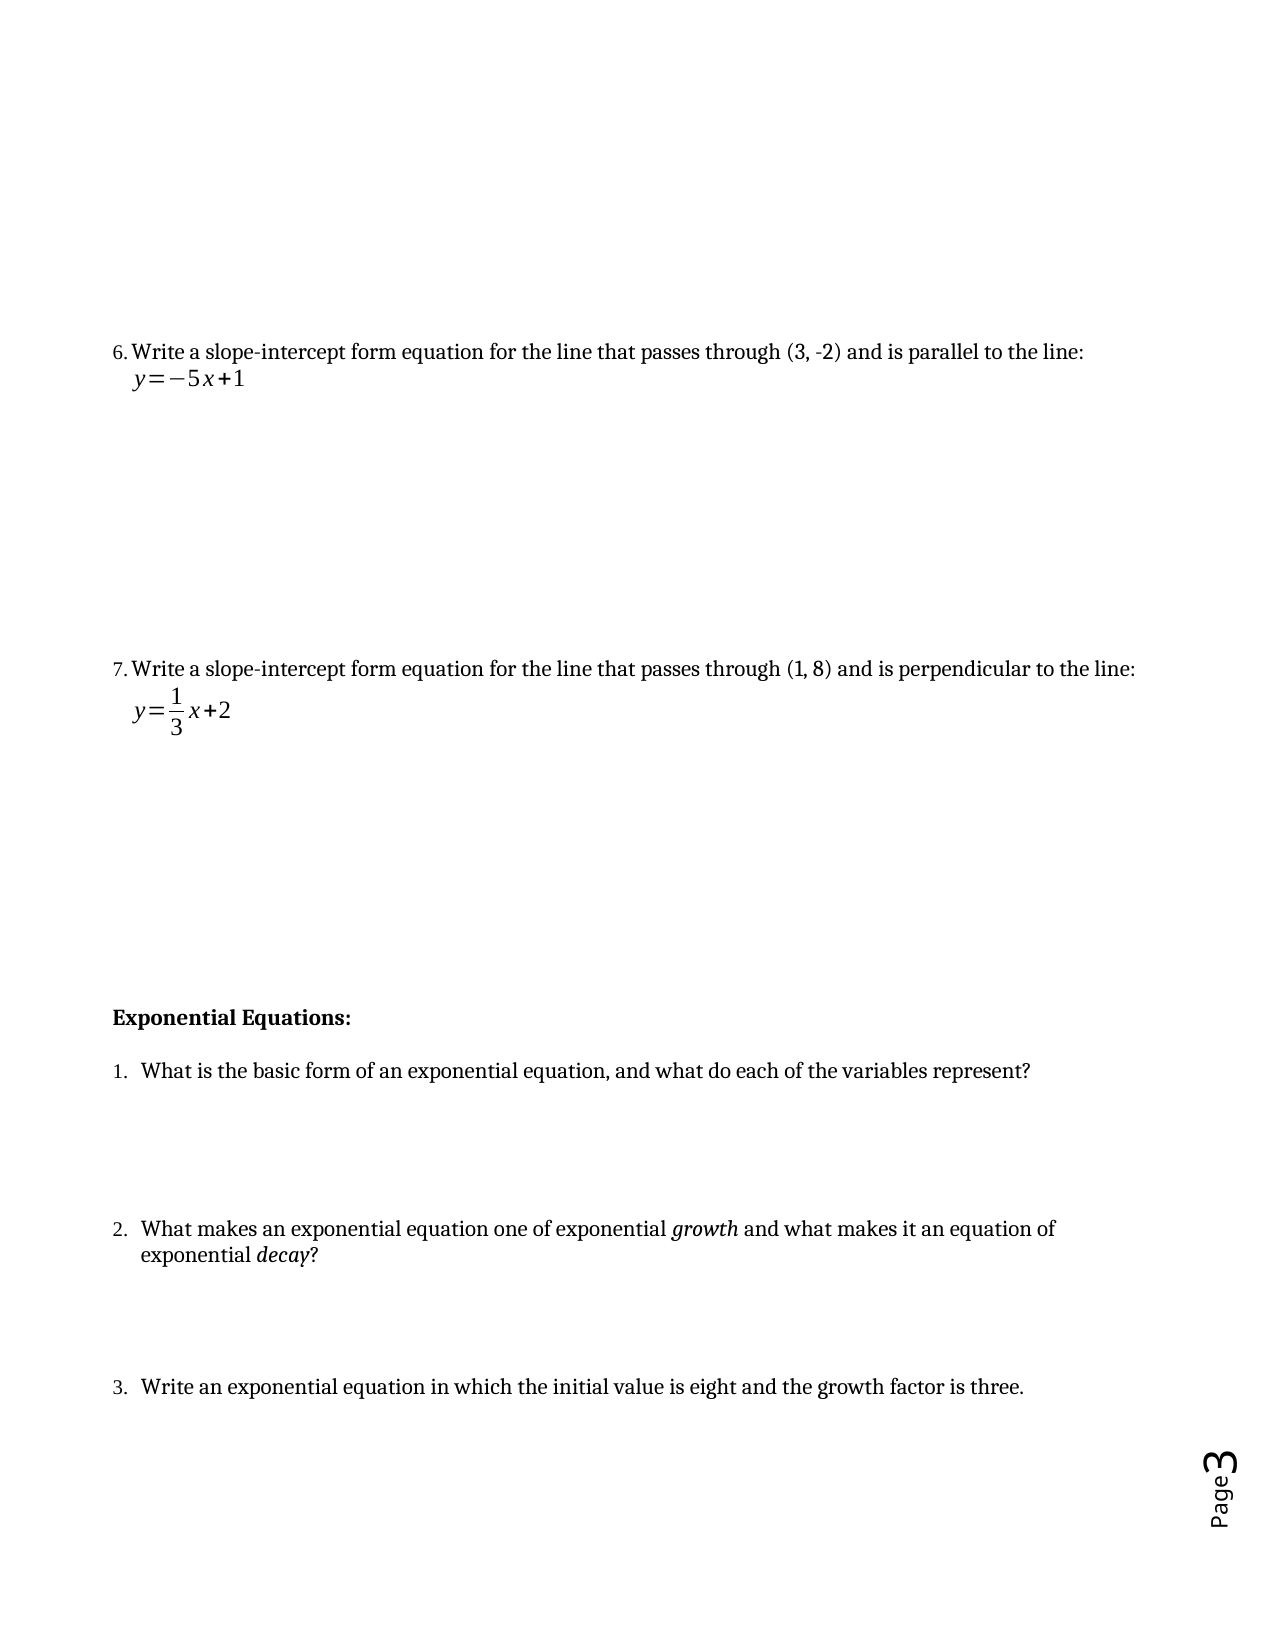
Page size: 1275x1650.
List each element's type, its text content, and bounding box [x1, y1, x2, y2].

list What makes an exponential equation one of exponential growth and what makes it an equation of exponential decay? [112, 1216, 1162, 1268]
list Write a slope-intercept form equation for the line that passes through (3, -2) and is parallel to the line: [112, 338, 1162, 392]
text Exponential Equations: [112, 1005, 1162, 1031]
list Write an exponential equation in which the initial value is eight and the growth factor is three. [112, 1374, 1162, 1400]
list What is the basic form of an exponential equation, and what do each of the variables represent? [112, 1058, 1162, 1084]
list Write a slope-intercept form equation for the line that passes through (1, 8) and is perpendicular to the line: [112, 656, 1162, 741]
